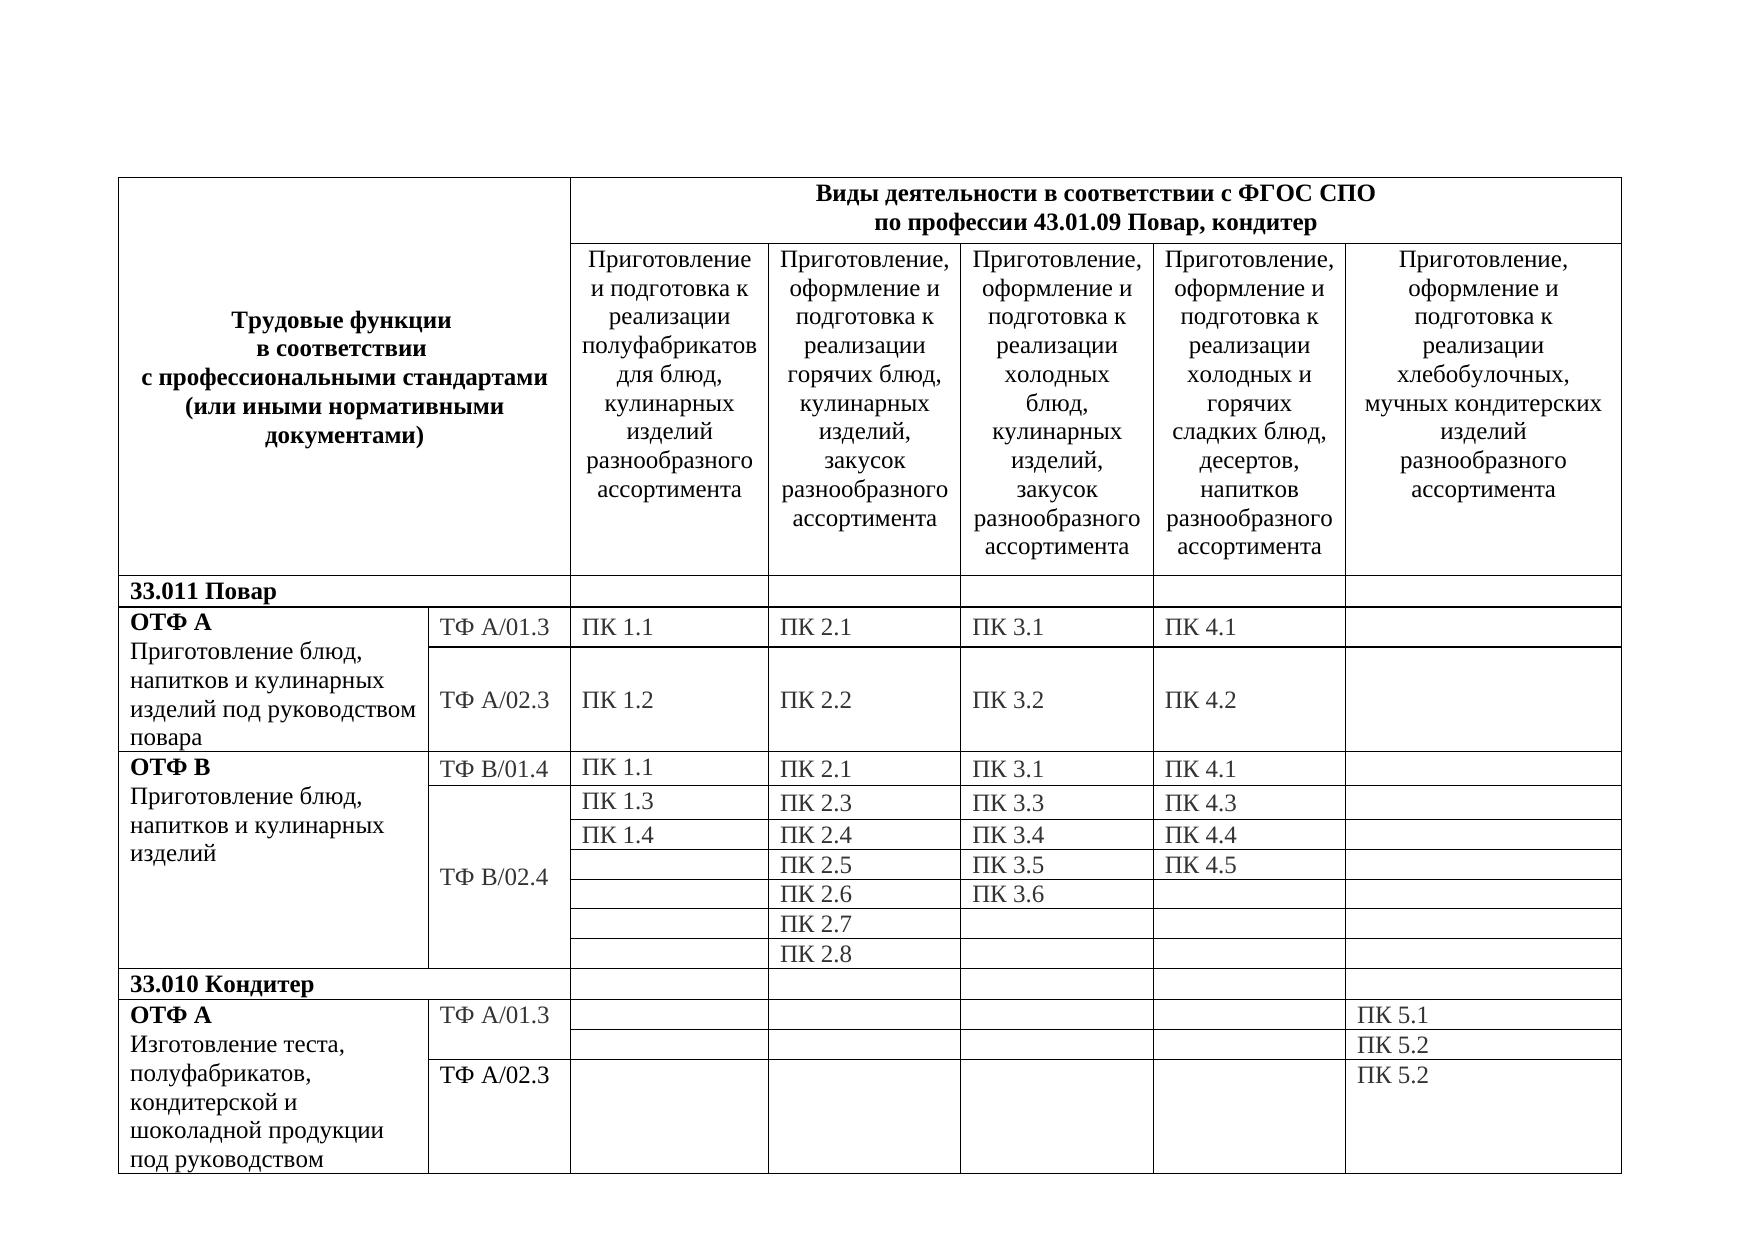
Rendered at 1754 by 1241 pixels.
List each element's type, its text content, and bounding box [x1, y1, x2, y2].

table_cell [961, 576, 1153, 606]
table_cell ПК 3.3 [961, 786, 1153, 819]
table_cell ТФ A/02.3 [429, 1060, 570, 1173]
table_cell [961, 909, 1153, 938]
table_header Виды деятельности в соответствии с ФГОС СПО по профессии 43.01.09 Повар, кондитер [571, 178, 1621, 243]
table_cell ТФ А/02.3 [429, 648, 570, 751]
table_cell ПК 4.1 [1154, 752, 1345, 785]
table_cell [1154, 969, 1345, 999]
table_cell [1346, 576, 1621, 606]
table_cell [769, 1060, 960, 1173]
table_cell ПК 2.5 [769, 850, 960, 878]
table_cell [961, 1000, 1153, 1029]
table_cell ПК 3.2 [961, 648, 1153, 751]
table_cell ПК 1.4 [571, 820, 768, 849]
table_cell ПК 2.1 [769, 608, 960, 646]
table_cell ПК 4.1 [1154, 608, 1345, 646]
table_cell [571, 880, 768, 908]
table_cell ТФ А/01.3 [429, 1000, 570, 1059]
table_cell ПК 3.5 [961, 850, 1153, 878]
table_cell [961, 1060, 1153, 1173]
table_cell [1346, 648, 1621, 751]
table_cell Приготовление, оформление и подготовка к реализации холодных и горячих сладких блюд, десертов, напитков разнообразного ассортимента [1154, 244, 1345, 575]
table_cell [1346, 909, 1621, 938]
table_cell ТФ В/01.4 [429, 752, 570, 785]
table_cell [571, 969, 768, 999]
table_cell ПК 2.6 [769, 880, 960, 908]
table_cell [1154, 939, 1345, 968]
table_header Трудовые функции в соответствии с профессиональными стандартами (или иными нормативными документами) [119, 178, 570, 575]
table_cell ПК 1.1 [571, 608, 768, 646]
table_cell [1346, 880, 1621, 908]
table_cell 33.010 Кондитер [119, 969, 570, 999]
table_cell [1346, 969, 1621, 999]
table_cell [571, 1060, 768, 1173]
table_cell Приготовление, оформление и подготовка к реализации холодных блюд, кулинарных изделий, закусок разнообразного ассортимента [961, 244, 1153, 575]
table_cell [571, 939, 768, 968]
table_cell ПК 4.5 [1154, 850, 1345, 878]
table_cell [1154, 880, 1345, 908]
table_cell ТФ А/01.3 [429, 608, 570, 646]
table_cell ПК 2.7 [769, 909, 960, 938]
table_cell ПК 4.3 [1154, 786, 1345, 819]
table_cell Приготовление, оформление и подготовка к реализации горячих блюд, кулинарных изделий, закусок разнообразного ассортимента [769, 244, 960, 575]
table_cell ПК 3.1 [961, 752, 1153, 785]
table_cell [1346, 752, 1621, 785]
table_cell [961, 1030, 1153, 1059]
table_cell ПК 5.2 [1346, 1060, 1621, 1173]
table_cell [1346, 820, 1621, 849]
table_cell [571, 1000, 768, 1029]
table_cell ПК 4.2 [1154, 648, 1345, 751]
table_cell [1154, 1000, 1345, 1029]
table_cell ПК 2.1 [769, 752, 960, 785]
table_cell ПК 5.1 [1346, 1000, 1621, 1029]
table_cell Приготовление, оформление и подготовка к реализации хлебобулочных, мучных кондитерских изделий разнообразного ассортимента [1346, 244, 1621, 575]
table_cell ОТФ В Приготовление блюд, напитков и кулинарных изделий [119, 752, 428, 968]
table_cell ПК 1.3 [571, 786, 768, 819]
table_cell [1154, 576, 1345, 606]
table_cell [961, 939, 1153, 968]
table_cell ПК 2.8 [769, 939, 960, 968]
table_cell [769, 969, 960, 999]
table_cell ТФ В/02.4 [429, 786, 570, 968]
table_cell ПК 1.1 [571, 752, 768, 785]
table_cell [1154, 1060, 1345, 1173]
table_cell [1346, 786, 1621, 819]
table_cell [571, 909, 768, 938]
table_cell ПК 4.4 [1154, 820, 1345, 849]
table_cell ПК 3.4 [961, 820, 1153, 849]
table_cell [1154, 1030, 1345, 1059]
table_cell 33.011 Повар [119, 576, 570, 606]
table_cell [1154, 909, 1345, 938]
table_cell [1346, 939, 1621, 968]
table_cell ПК 3.1 [961, 608, 1153, 646]
table_cell ПК 3.6 [961, 880, 1153, 908]
table_cell ПК 1.2 [571, 648, 768, 751]
table_cell [571, 850, 768, 878]
table_cell [769, 576, 960, 606]
table_cell [961, 969, 1153, 999]
table_cell ПК 2.3 [769, 786, 960, 819]
table_cell ОТФ А Приготовление блюд, напитков и кулинарных изделий под руководством повара [119, 608, 428, 751]
table_cell [1346, 850, 1621, 878]
table_cell ПК 5.2 [1346, 1030, 1621, 1059]
table_cell [769, 1030, 960, 1059]
table_cell [571, 576, 768, 606]
table_cell Приготовление и подготовка к реализации полуфабрикатов для блюд, кулинарных изделий разнообразного ассортимента [571, 244, 768, 575]
table_cell ПК 2.4 [769, 820, 960, 849]
table_cell [1346, 608, 1621, 646]
table_cell [571, 1030, 768, 1059]
table_cell ОТФ А Изготовление теста, полуфабрикатов, кондитерской и шоколадной продукции под руководством кондитера [119, 1000, 428, 1173]
table_cell ПК 2.2 [769, 648, 960, 751]
table_cell [769, 1000, 960, 1029]
